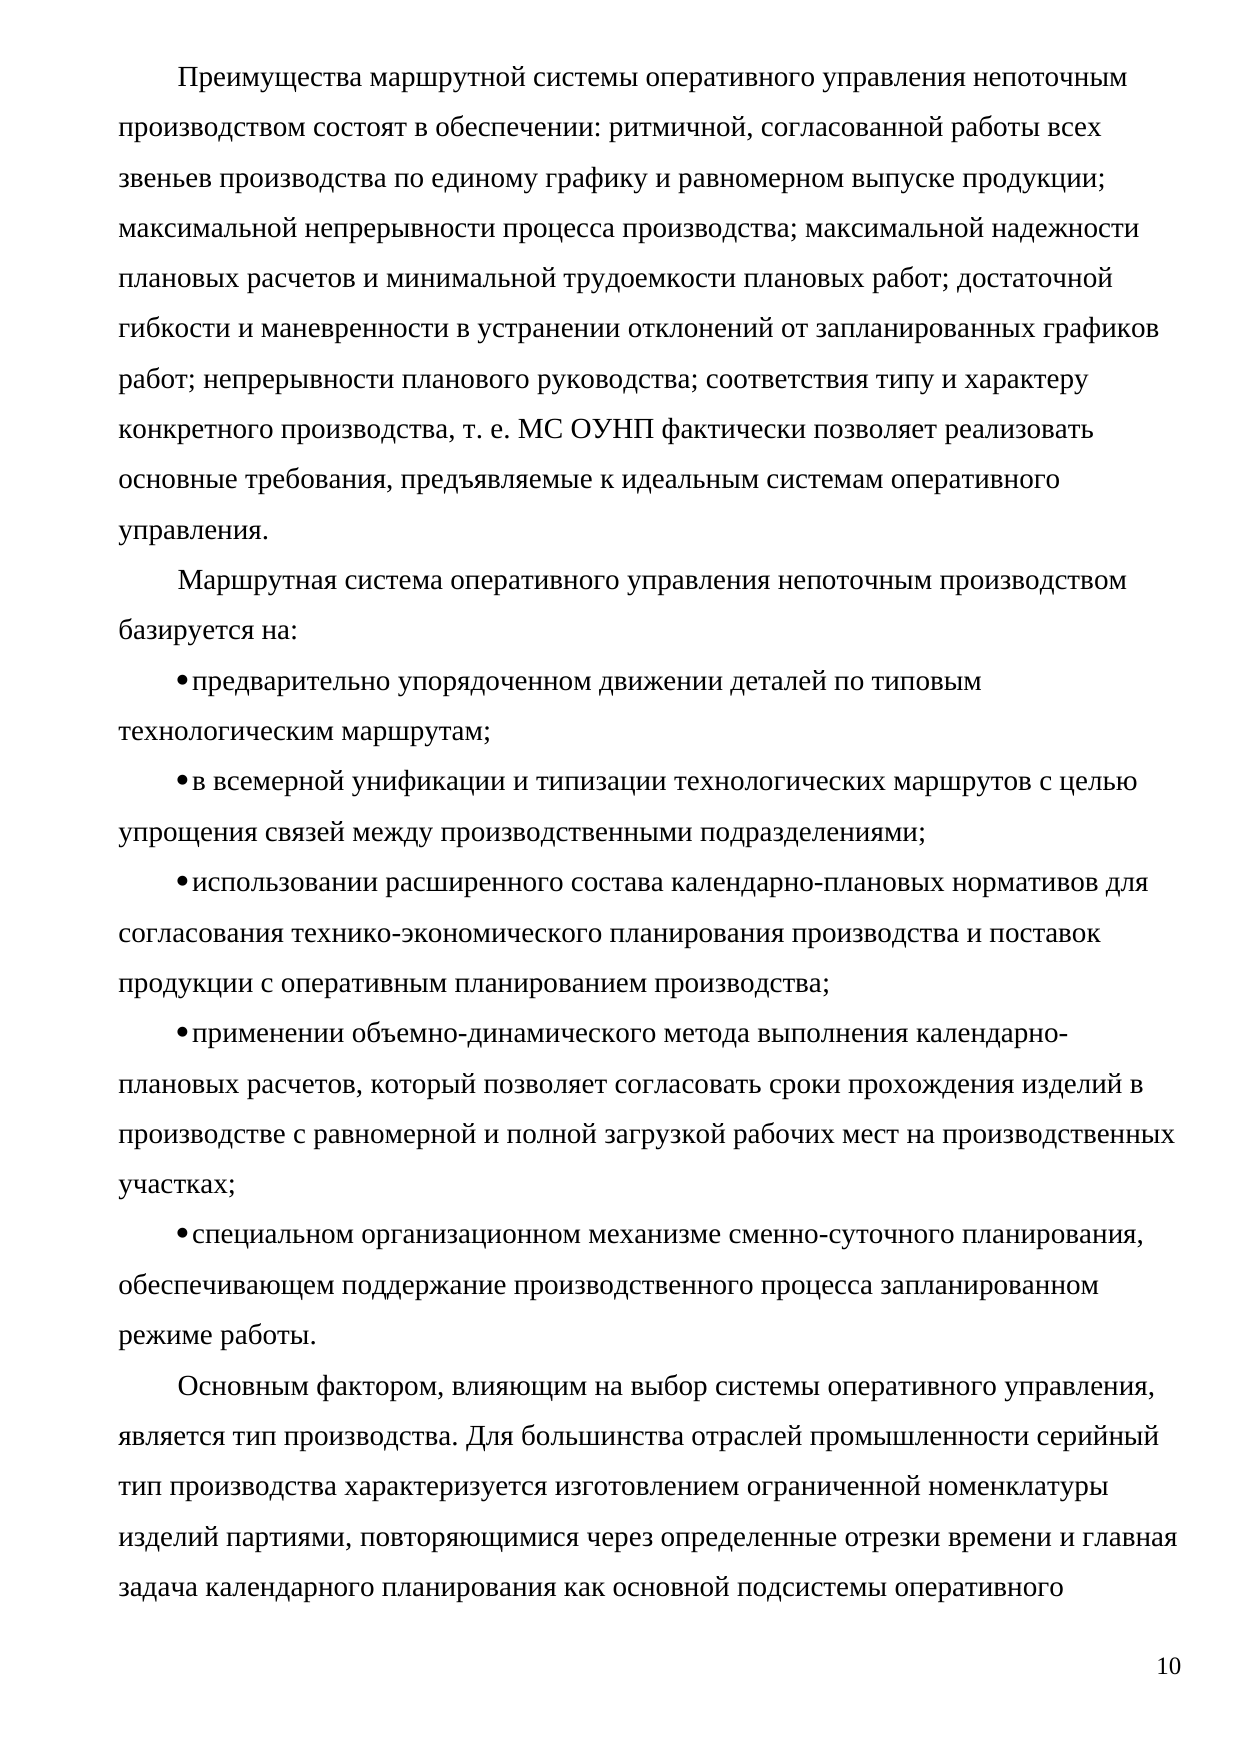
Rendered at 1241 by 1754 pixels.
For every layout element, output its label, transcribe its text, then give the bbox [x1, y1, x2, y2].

list в всемерной унификации и типизации технологических маршрутов с целью упрощения связей между производственными подразделениями; [118, 763, 1181, 847]
list предварительно упорядоченном движении деталей по типовым технологическим маршрутам; [118, 663, 1181, 747]
text Преимущества маршрутной системы оперативного управления непоточным производством состоят в обеспечении: ритмичной, согласованной работы всех звеньев производства по единому графику и равномерном выпуске продукции; максимальной непрерывности процесса производства; максимальной надежности плановых расчетов и минимальной трудоемкости плановых работ; достаточной гибкости и маневренности в устранении отклонений от запланированных графиков работ; непрерывности планового руководства; соответствия типу и характеру конкретного производства, т. е. МС ОУНП фактически позволяет реализовать основные требования, предъявляемые к идеальным системам оперативного управления. [118, 59, 1181, 545]
list использовании расширенного состава календарно-плановых нормативов для согласования технико-экономического планирования производства и поставок продукции с оперативным планированием производства; [118, 864, 1181, 998]
list применении объемно-динамического метода выполнения календарно-плановых расчетов, который позволяет согласовать сроки прохождения изделий в производстве с равномерной и полной загрузкой рабочих мест на производственных участках; [118, 1015, 1181, 1200]
text Маршрутная система оперативного управления непоточным производством базируется на: [118, 562, 1181, 646]
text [118, 1368, 1181, 1602]
list специальном организационном механизме сменно-суточного планирования, обеспечивающем поддержание производственного процесса запланированном режиме работы. [118, 1217, 1181, 1351]
